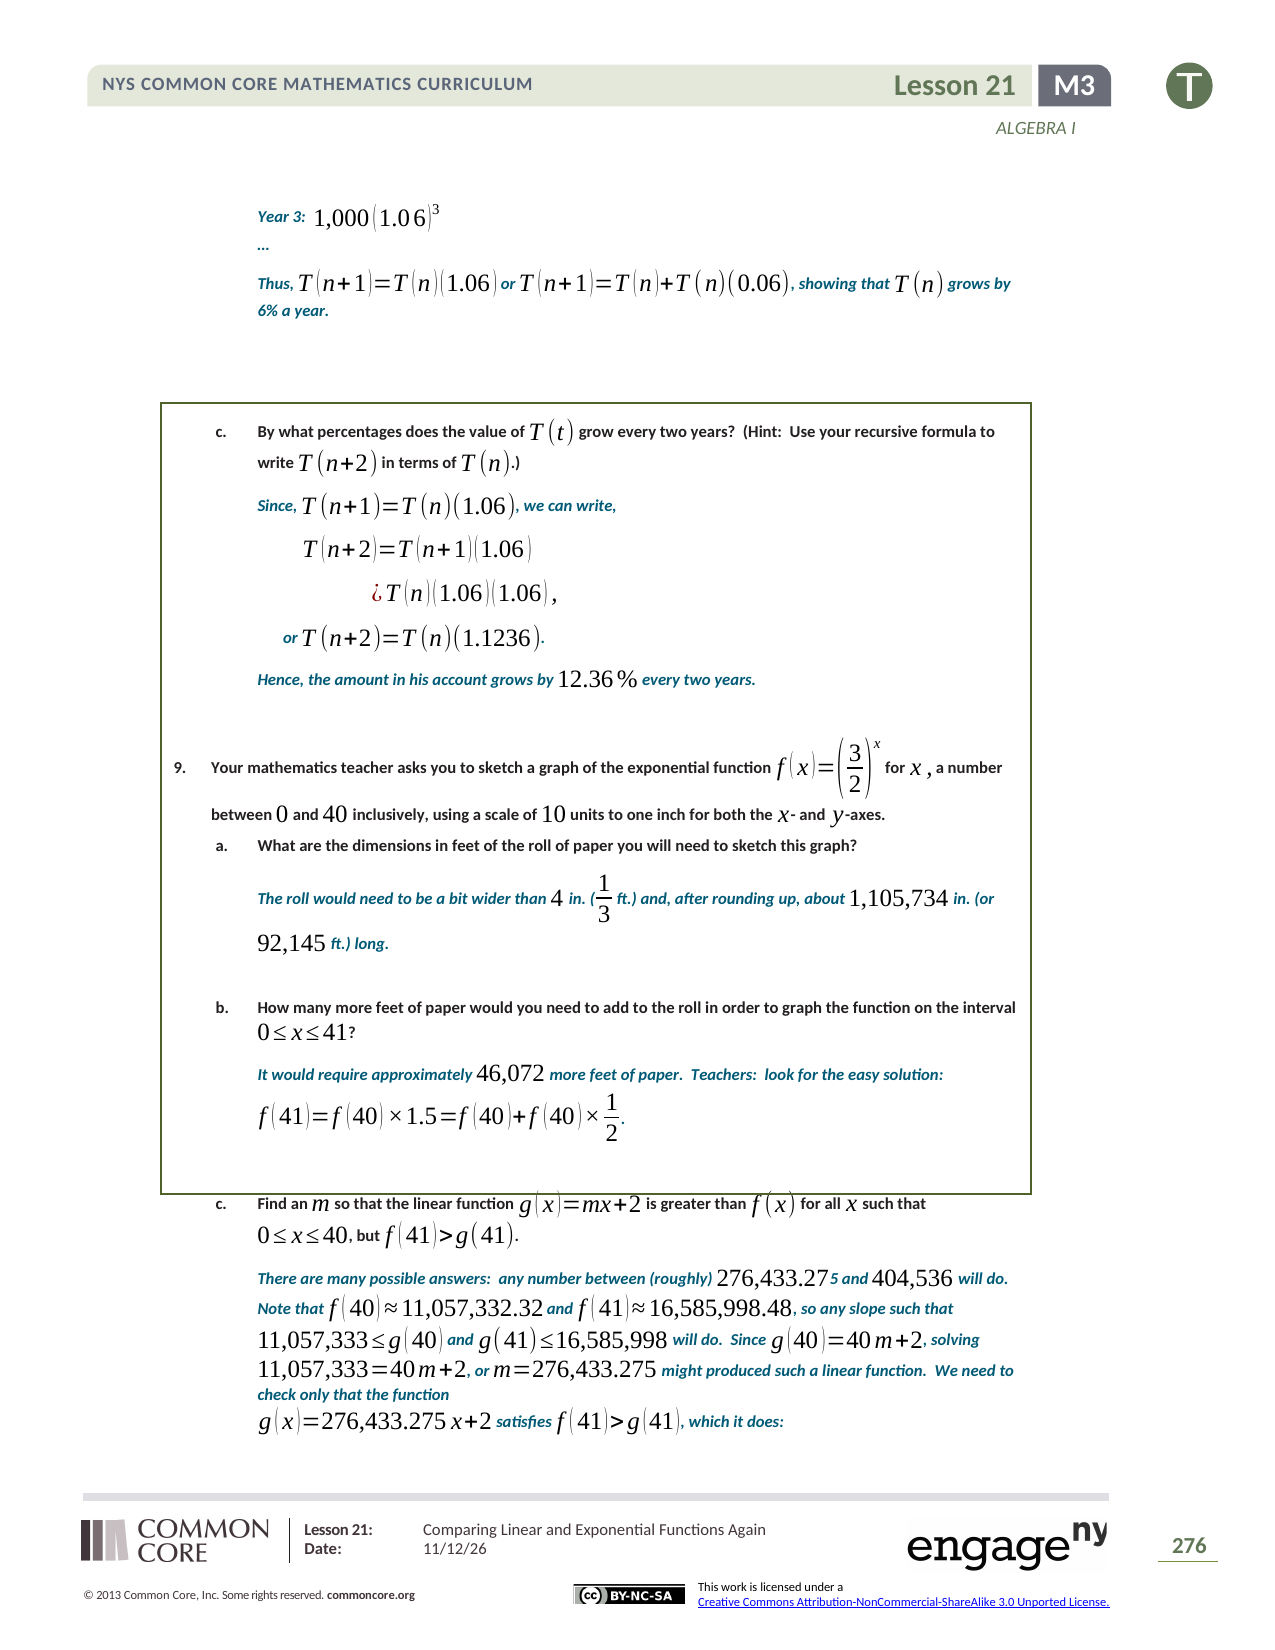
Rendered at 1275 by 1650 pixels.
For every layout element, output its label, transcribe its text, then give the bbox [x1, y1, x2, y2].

text Thus, or , showing that grows by 6% a year. [257, 268, 1018, 321]
picture [81, 1517, 269, 1562]
text It would require approximately more feet of paper. Teachers: look for the easy solution: . [257, 1060, 1018, 1148]
list By what percentages does the value of grow every two years? (Hint: Use your recursive formula to write in terms of .) [215, 416, 1018, 477]
text Year 1: Year 2: Year 3: … [257, 200, 1018, 255]
text Hence, the amount in his account grows by every two years. [257, 666, 1018, 693]
text The roll would need to be a bit wider than in. ( ft.) and, after rounding up, about in. (or ft.) long. [257, 869, 1018, 957]
list Find an so that the linear function is greater than for all such that , but . [215, 1195, 1018, 1251]
picture [906, 1518, 1107, 1573]
text or . [283, 622, 1018, 652]
list Your mathematics teacher asks you to sketch a graph of the exponential function for a number between and inclusively, using a scale of units to one inch for both the - and -axes. [173, 734, 1018, 828]
picture [572, 1584, 685, 1604]
list How many more feet of paper would you need to add to the roll in order to graph the function on the interval ? [215, 998, 1018, 1047]
list What are the dimensions in feet of the roll of paper you will need to sketch this graph? [215, 836, 1018, 856]
text Since, , we can write, [257, 491, 1018, 521]
